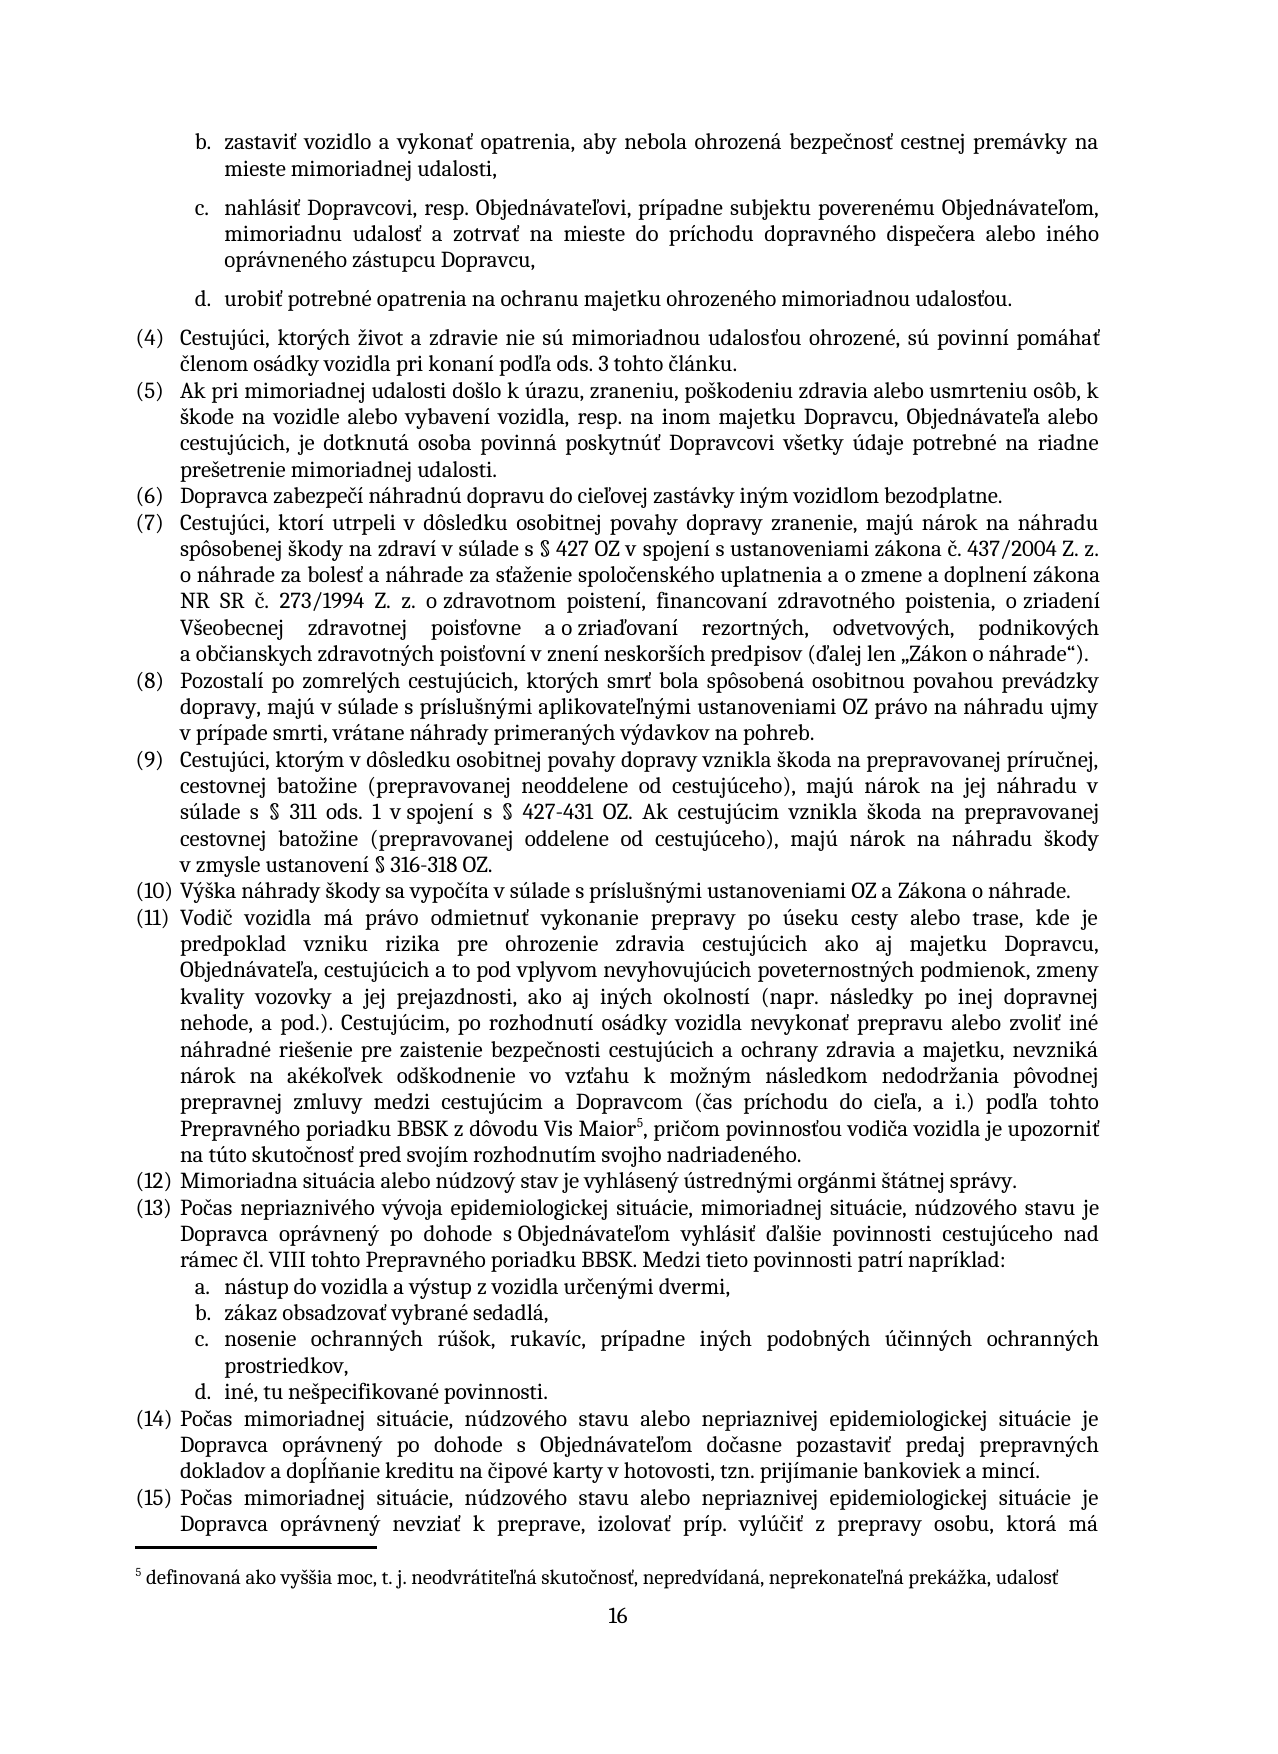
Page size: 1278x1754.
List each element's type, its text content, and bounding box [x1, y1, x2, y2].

list iné, tu nešpecifikované povinnosti. [194, 1379, 1100, 1405]
list Vodič vozidla má právo odmietnuť vykonanie prepravy po úseku cesty alebo trase, kde je predpoklad vzniku rizika pre ohrozenie zdravia cestujúcich ako aj majetku Dopravcu, Objednávateľa, cestujúcich a to pod vplyvom nevyhovujúcich poveternostných podmienok, zmeny kvality vozovky a jej prejazdnosti, ako aj iných okolností (napr. následky po inej dopravnej nehode, a pod.). Cestujúcim, po rozhodnutí osádky vozidla nevykonať prepravu alebo zvoliť iné náhradné riešenie pre zaistenie bezpečnosti cestujúcich a ochrany zdravia a majetku, nevzniká nárok na akékoľvek odškodnenie vo vzťahu k možným následkom nedodržania pôvodnej prepravnej zmluvy medzi cestujúcim a Dopravcom (čas príchodu do cieľa, a i.) podľa tohto Prepravného poriadku BBSK z dôvodu Vis Maior, pričom povinnosťou vodiča vozidla je upozorniť na túto skutočnosť pred svojím rozhodnutím svojho nadriadeného. [135, 904, 1100, 1168]
list nástup do vozidla a výstup z vozidla určenými dvermi, [194, 1273, 1100, 1300]
list Výška náhrady škody sa vypočíta v súlade s príslušnými ustanoveniami OZ a Zákona o náhrade. [135, 878, 1100, 904]
list Pozostalí po zomrelých cestujúcich, ktorých smrť bola spôsobená osobitnou povahou prevádzky dopravy, majú v súlade s príslušnými aplikovateľnými ustanoveniami OZ právo na náhradu ujmy v prípade smrti, vrátane náhrady primeraných výdavkov na pohreb. [135, 667, 1100, 746]
list nahlásiť Dopravcovi, resp. Objednávateľovi, prípadne subjektu poverenému Objednávateľom, mimoriadnu udalosť a zotrvať na mieste do príchodu dopravného dispečera alebo iného oprávneného zástupcu Dopravcu, [194, 194, 1100, 273]
list Mimoriadna situácia alebo núdzový stav je vyhlásený ústrednými orgánmi štátnej správy. [135, 1168, 1100, 1194]
list Počas nepriaznivého vývoja epidemiologickej situácie, mimoriadnej situácie, núdzového stavu je Dopravca oprávnený po dohode s Objednávateľom vyhlásiť ďalšie povinnosti cestujúceho nad rámec čl. VIII tohto Prepravného poriadku BBSK. Medzi tieto povinnosti patrí napríklad: [135, 1194, 1100, 1273]
list Počas mimoriadnej situácie, núdzového stavu alebo nepriaznivej epidemiologickej situácie je Dopravca oprávnený po dohode s Objednávateľom dočasne pozastaviť predaj prepravných dokladov a dopĺňanie kreditu na čipové karty v hotovosti, tzn. prijímanie bankoviek a mincí. [135, 1405, 1100, 1484]
list Cestujúci, ktorých život a zdravie nie sú mimoriadnou udalosťou ohrozené, sú povinní pomáhať členom osádky vozidla pri konaní podľa ods. 3 tohto článku. [135, 325, 1100, 377]
list Ak pri mimoriadnej udalosti došlo k úrazu, zraneniu, poškodeniu zdravia alebo usmrteniu osôb, k škode na vozidle alebo vybavení vozidla, resp. na inom majetku Dopravcu, Objednávateľa alebo cestujúcich, je dotknutá osoba povinná poskytnúť Dopravcovi všetky údaje potrebné na riadne prešetrenie mimoriadnej udalosti. [135, 377, 1100, 483]
list Cestujúci, ktorým v dôsledku osobitnej povahy dopravy vznikla škoda na prepravovanej príručnej, cestovnej batožine (prepravovanej neoddelene od cestujúceho), majú nárok na jej náhradu v súlade s § 311 ods. 1 v spojení s § 427-431 OZ. Ak cestujúcim vznikla škoda na prepravovanej cestovnej batožine (prepravovanej oddelene od cestujúceho), majú nárok na náhradu škody v zmysle ustanovení § 316-318 OZ. [135, 746, 1100, 878]
list zastaviť vozidlo a vykonať opatrenia, aby nebola ohrozená bezpečnosť cestnej premávky na mieste mimoriadnej udalosti, [194, 129, 1100, 182]
list Dopravca zabezpečí náhradnú dopravu do cieľovej zastávky iným vozidlom bezodplatne. [135, 483, 1100, 509]
list Cestujúci, ktorí utrpeli v dôsledku osobitnej povahy dopravy zranenie, majú nárok na náhradu spôsobenej škody na zdraví v súlade s § 427 OZ v spojení s ustanoveniami zákona č. 437/2004 Z. z. o náhrade za bolesť a náhrade za sťaženie spoločenského uplatnenia a o zmene a doplnení zákona NR SR č. 273/1994 Z. z. o zdravotnom poistení, financovaní zdravotného poistenia, o zriadení Všeobecnej zdravotnej poisťovne a o zriaďovaní rezortných, odvetvových, podnikových a občianskych zdravotných poisťovní v znení neskorších predpisov (ďalej len „Zákon o náhrade“). [135, 509, 1100, 667]
list zákaz obsadzovať vybrané sedadlá, [194, 1300, 1100, 1326]
list urobiť potrebné opatrenia na ochranu majetku ohrozeného mimoriadnou udalosťou. [194, 286, 1100, 312]
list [135, 1484, 1100, 1537]
list nosenie ochranných rúšok, rukavíc, prípadne iných podobných účinných ochranných prostriedkov, [194, 1326, 1100, 1379]
